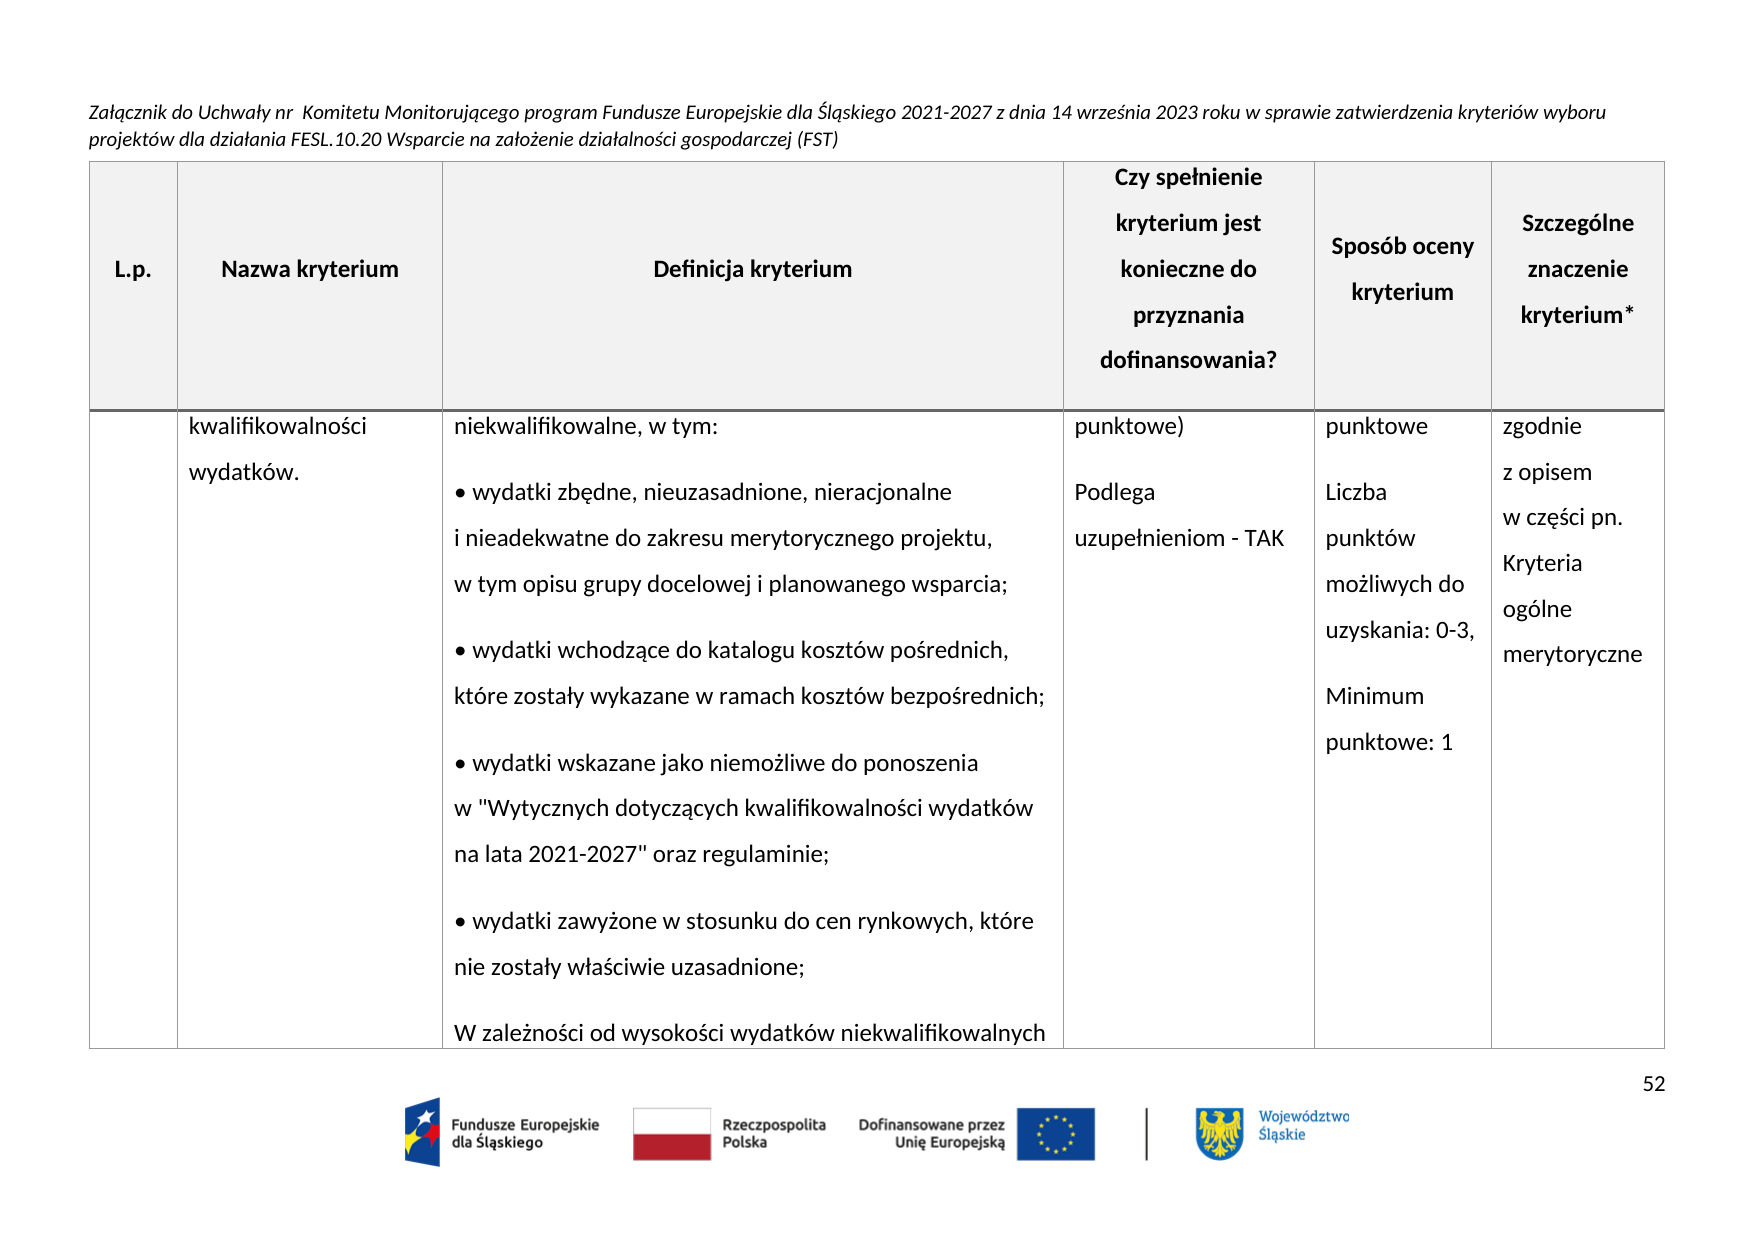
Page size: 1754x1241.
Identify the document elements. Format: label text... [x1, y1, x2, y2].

table_header L.p. [90, 162, 177, 409]
table_header Definicja kryterium [443, 162, 1063, 409]
table_header Sposób oceny kryterium [1315, 162, 1491, 409]
table_cell – TAK (minimum punktowe) Podlega uzupełnieniom - TAK [1064, 412, 1314, 1048]
table_header Nazwa kryterium [178, 162, 442, 409]
table_cell Budżet projektu jest zgodny z zasadami kwalifikowalności wydatków. [178, 412, 442, 1048]
table_cell [90, 412, 177, 1048]
table_cell Kryterium rozstrzygające zgodnie z opisem w części pn. Kryteria ogólne merytoryczne [1492, 412, 1664, 1048]
table_cell Kryterium merytoryczne punktowe Liczba punktów możliwych do uzyskania: 0-3, Minimum punktowe: 1 [1315, 412, 1491, 1048]
table_header Szczególne znaczenie kryterium* [1492, 162, 1664, 409]
table_header Czy spełnienie kryterium jest konieczne do przyznania dofinansowania? [1064, 162, 1314, 409]
table_cell W ramach kryterium weryfikowane będzie czy we wniosku zidentyfikowano wydatki w całości lub w części niekwalifikowalne, w tym: • wydatki zbędne, nieuzasadnione, nieracjonalne i nieadekwatne do zakresu merytorycznego projektu, w tym opisu grupy docelowej i planowanego wsparcia; • wydatki wchodzące do katalogu kosztów pośrednich, które zostały wykazane w ramach kosztów bezpośrednich; • wydatki wskazane jako niemożliwe do ponoszenia w "Wytycznych dotyczących kwalifikowalności wydatków na lata 2021-2027" oraz regulaminie; • wydatki zawyżone w stosunku do cen rynkowych, które nie zostały właściwie uzasadnione; W zależności od wysokości wydatków niekwalifikowalnych zidentyfikowanych w projekcie przyznaje się następującą liczbę punktów: wszystkie wydatki kwalifikowalne - 3 pkt do 4,99% wartości wydatków niekwalifikowanych – 2 pkt od 5,00% do 9,99% wartości wydatków niekwalifikowalnych – 1 pkt 10% wartości wydatków niekwalifikowalnych i więcej – 0 pkt % wartości wydatków kwalifikowalnych liczony jest od kosztów bezpośrednich. Spełnienie kryterium: Tak – 3 pkt Częściowo – 2 pkt Nie – 0 pkt [443, 412, 1063, 1048]
picture [405, 1097, 1349, 1167]
